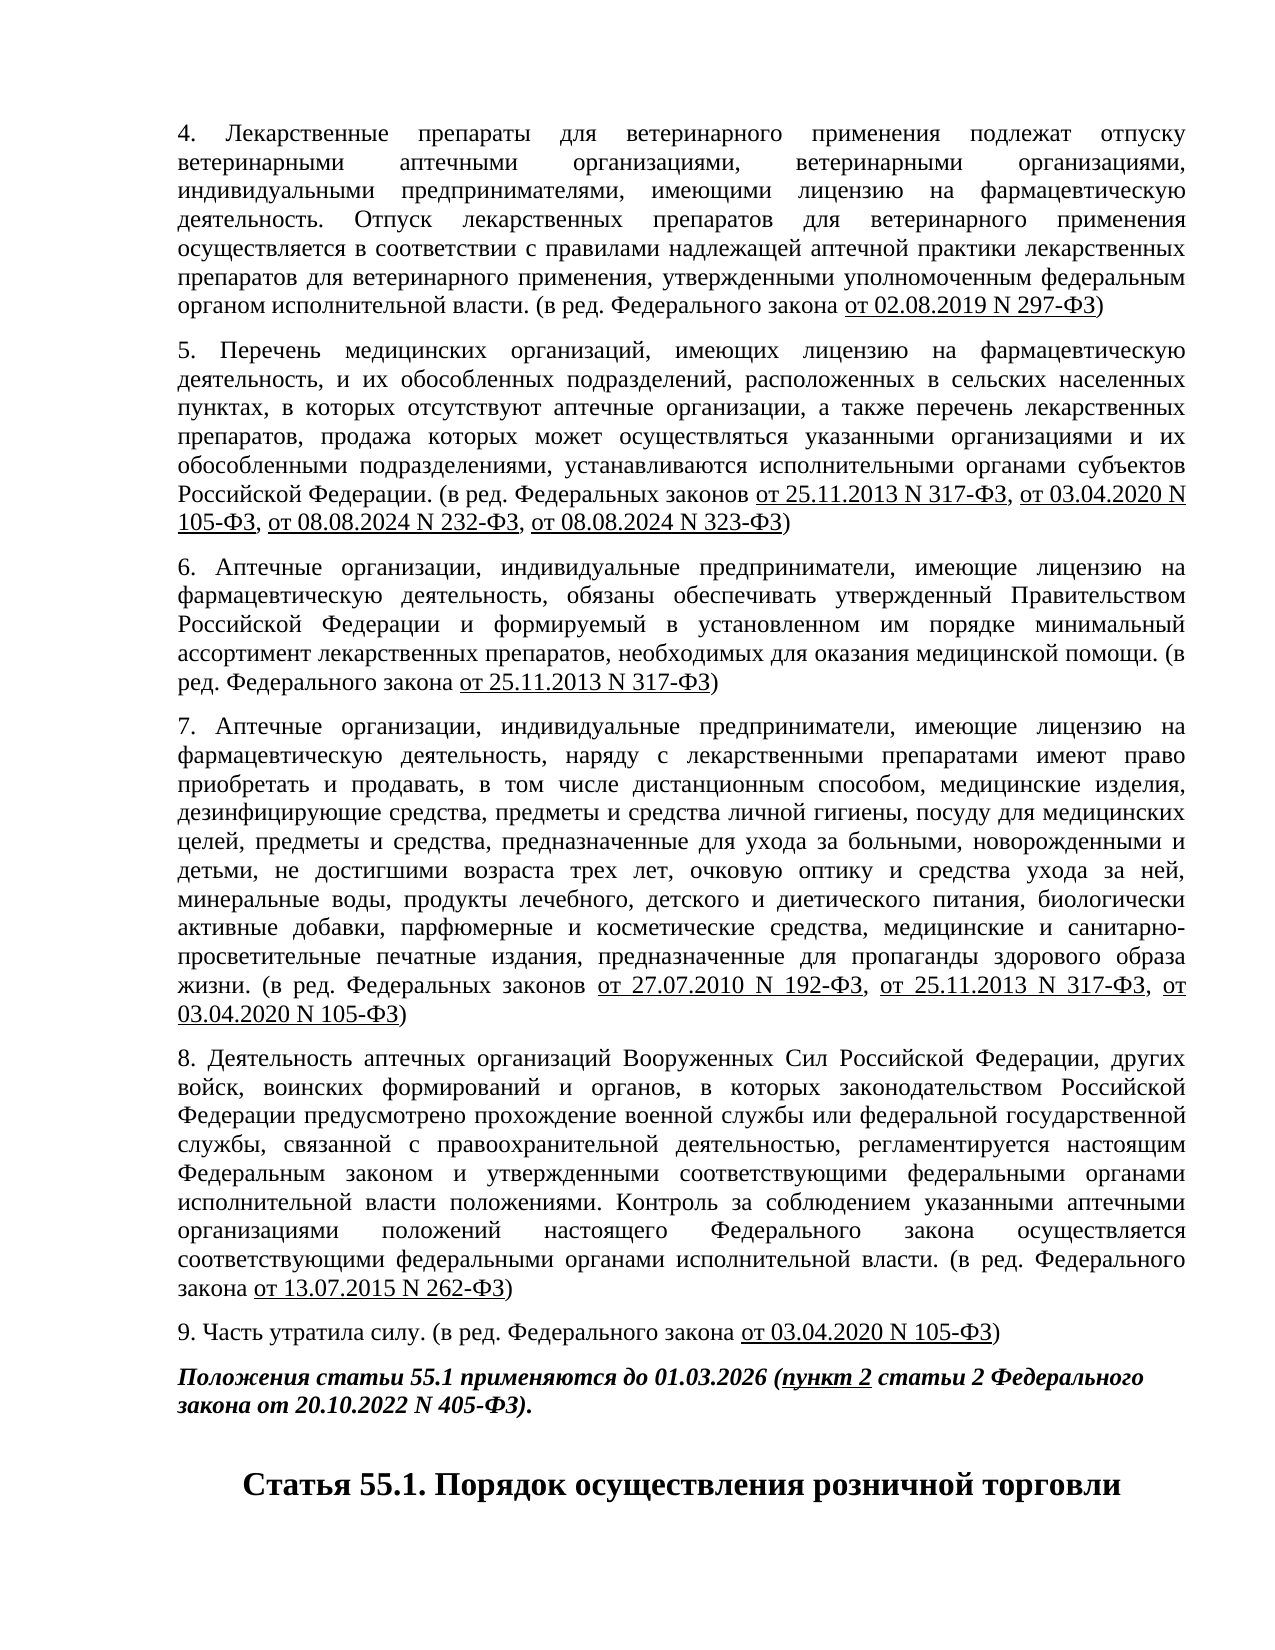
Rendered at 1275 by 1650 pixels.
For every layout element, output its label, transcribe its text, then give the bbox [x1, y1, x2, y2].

text Положения статьи 55.1 применяются до 01.03.2026 (пункт 2 статьи 2 Федерального закона от 20.10.2022 N 405-ФЗ). [177, 1362, 1186, 1419]
text 4. Лекарственные препараты для ветеринарного применения подлежат отпуску ветеринарными аптечными организациями, ветеринарными организациями, индивидуальными предпринимателями, имеющими лицензию на фармацевтическую деятельность. Отпуск лекарственных препаратов для ветеринарного применения осуществляется в соответствии с правилами надлежащей аптечной практики лекарственных препаратов для ветеринарного применения, утвержденными уполномоченным федеральным органом исполнительной власти. (в ред. Федерального закона от 02.08.2019 N 297-ФЗ) [177, 118, 1186, 319]
text 8. Деятельность аптечных организаций Вооруженных Сил Российской Федерации, других войск, воинских формирований и органов, в которых законодательством Российской Федерации предусмотрено прохождение военной службы или федеральной государственной службы, связанной с правоохранительной деятельностью, регламентируется настоящим Федеральным законом и утвержденными соответствующими федеральными органами исполнительной власти положениями. Контроль за соблюдением указанными аптечными организациями положений настоящего Федерального закона осуществляется соответствующими федеральными органами исполнительной власти. (в ред. Федерального закона от 13.07.2015 N 262-ФЗ) [177, 1043, 1186, 1302]
text 7. Аптечные организации, индивидуальные предприниматели, имеющие лицензию на фармацевтическую деятельность, наряду с лекарственными препаратами имеют право приобретать и продавать, в том числе дистанционным способом, медицинские изделия, дезинфицирующие средства, предметы и средства личной гигиены, посуду для медицинских целей, предметы и средства, предназначенные для ухода за больными, новорожденными и детьми, не достигшими возраста трех лет, очковую оптику и средства ухода за ней, минеральные воды, продукты лечебного, детского и диетического питания, биологически активные добавки, парфюмерные и косметические средства, медицинские и санитарно-просветительные печатные издания, предназначенные для пропаганды здорового образа жизни. (в ред. Федеральных законов от 27.07.2010 N 192-ФЗ, от 25.11.2013 N 317-ФЗ, от 03.04.2020 N 105-ФЗ) [177, 711, 1186, 1027]
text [177, 1464, 1186, 1502]
text 5. Перечень медицинских организаций, имеющих лицензию на фармацевтическую деятельность, и их обособленных подразделений, расположенных в сельских населенных пунктах, в которых отсутствуют аптечные организации, а также перечень лекарственных препаратов, продажа которых может осуществляться указанными организациями и их обособленными подразделениями, устанавливаются исполнительными органами субъектов Российской Федерации. (в ред. Федеральных законов от 25.11.2013 N 317-ФЗ, от 03.04.2020 N 105-ФЗ, от 08.08.2024 N 232-ФЗ, от 08.08.2024 N 323-ФЗ) [177, 335, 1186, 536]
text 9. Часть утратила силу. (в ред. Федерального закона от 03.04.2020 N 105-ФЗ) [177, 1317, 1186, 1346]
text 6. Аптечные организации, индивидуальные предприниматели, имеющие лицензию на фармацевтическую деятельность, обязаны обеспечивать утвержденный Правительством Российской Федерации и формируемый в установленном им порядке минимальный ассортимент лекарственных препаратов, необходимых для оказания медицинской помощи. (в ред. Федерального закона от 25.11.2013 N 317-ФЗ) [177, 552, 1186, 696]
